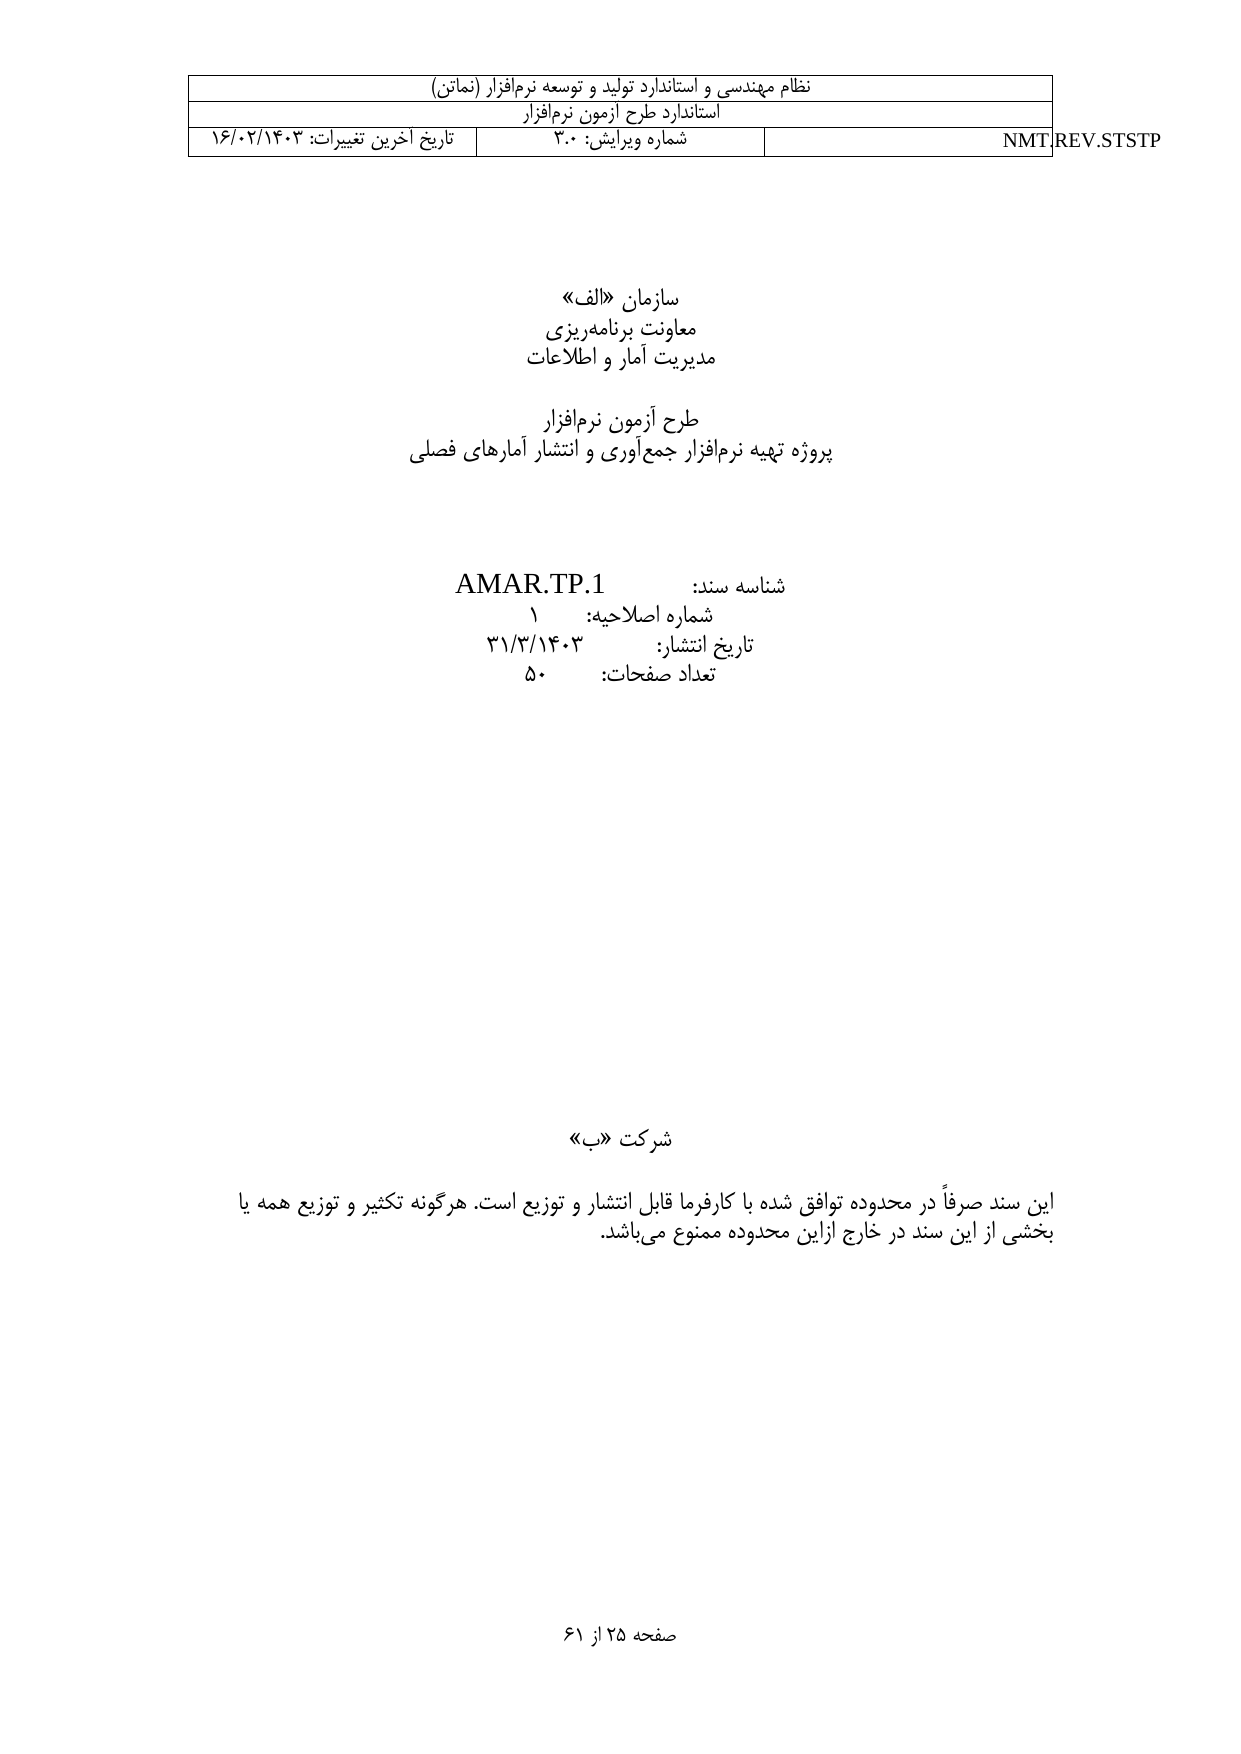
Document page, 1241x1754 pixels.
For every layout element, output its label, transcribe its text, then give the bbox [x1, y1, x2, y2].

text معاونت برنامه‌ريزي [187, 316, 1053, 345]
text تعداد صفحات: 50 [187, 662, 1053, 691]
text سازمان «الف» [187, 286, 1053, 316]
text مديريت آمار و اطلاعات [187, 345, 1053, 374]
text شماره اصلاحيه: 1 [187, 603, 1053, 633]
text پروژه تهيه نرم‌افزار جمع‌آوري و انتشار آمارهاي فصلي [187, 437, 1053, 466]
text شناسه سند: AMAR.TP.1 [187, 566, 1053, 603]
text اين سند صرفاً در محدوده توافق شده با كارفرما قابل انتشار و توزيع است. هرگونه تكثير و توزيع همه يا بخشي از اين سند در خارج ازاين محدوده ممنوع مي‌باشد. [187, 1190, 1053, 1248]
text تاريخ انتشار: 31/3/1403 [187, 633, 1053, 662]
text شركت «ب» [187, 1127, 1053, 1156]
text طرح آزمون نرم‌افزار [187, 407, 1053, 437]
